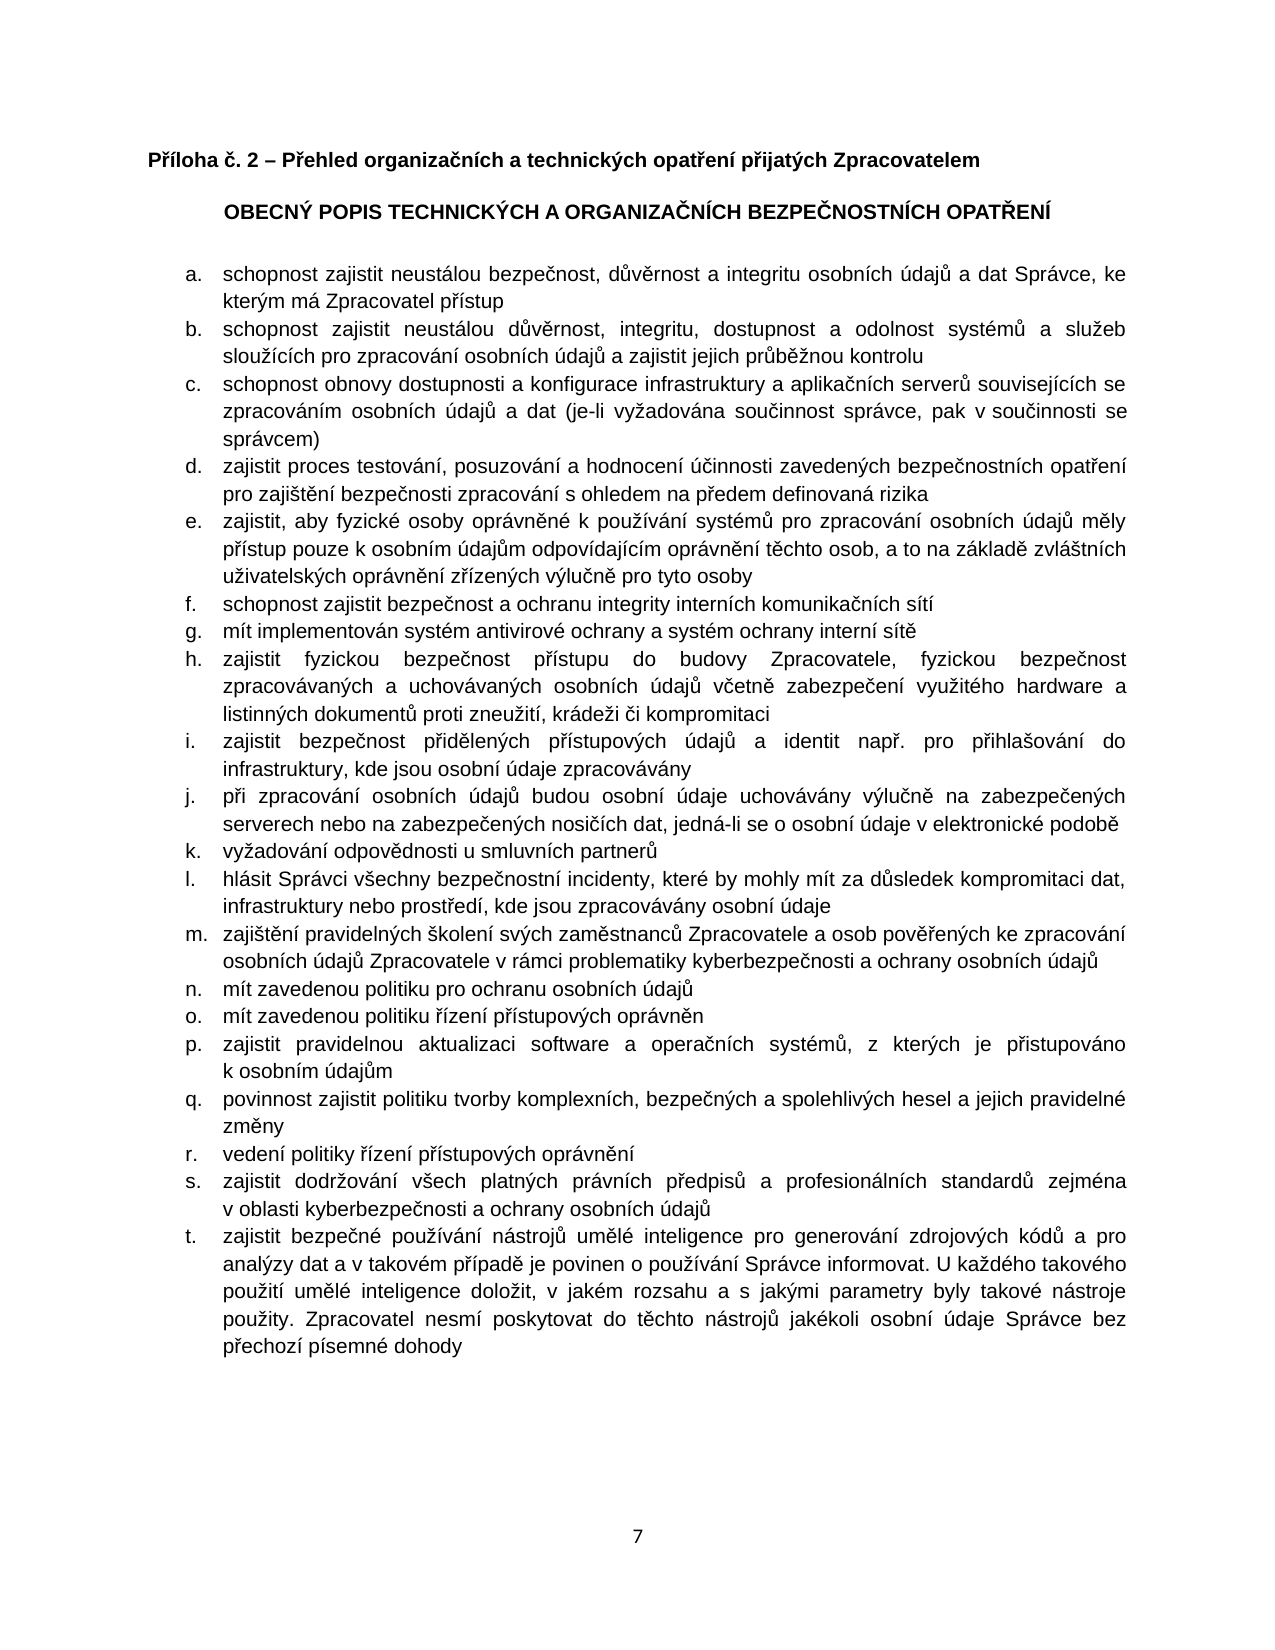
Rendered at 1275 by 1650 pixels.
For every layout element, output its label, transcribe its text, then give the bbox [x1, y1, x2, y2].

list schopnost zajistit neustálou důvěrnost, integritu, dostupnost a odolnost systémů a služeb sloužících pro zpracování osobních údajů a zajistit jejich průběžnou kontrolu [185, 316, 1127, 368]
list zajištění pravidelných školení svých zaměstnanců Zpracovatele a osob pověřených ke zpracování osobních údajů Zpracovatele v rámci problematiky kyberbezpečnosti a ochrany osobních údajů [185, 921, 1127, 973]
list zajistit fyzickou bezpečnost přístupu do budovy Zpracovatele, fyzickou bezpečnost zpracovávaných a uchovávaných osobních údajů včetně zabezpečení využitého hardware a listinných dokumentů proti zneužití, krádeži či kompromitaci [185, 646, 1127, 725]
list mít zavedenou politiku řízení přístupových oprávněn [185, 1004, 1127, 1028]
list mít zavedenou politiku pro ochranu osobních údajů [185, 976, 1127, 1000]
list hlásit Správci všechny bezpečnostní incidenty, které by mohly mít za důsledek kompromitaci dat, infrastruktury nebo prostředí, kde jsou zpracovávány osobní údaje [185, 866, 1127, 918]
list zajistit bezpečnost přidělených přístupových údajů a identit např. pro přihlašování do infrastruktury, kde jsou osobní údaje zpracovávány [185, 729, 1127, 780]
title Obecný popis technických a organizačních bezpečnostních opatření [148, 200, 1127, 224]
list zajistit proces testování, posuzování a hodnocení účinnosti zavedených bezpečnostních opatření pro zajištění bezpečnosti zpracování s ohledem na předem definovaná rizika [185, 454, 1127, 505]
list schopnost zajistit bezpečnost a ochranu integrity interních komunikačních sítí [185, 591, 1127, 615]
list vyžadování odpovědnosti u smluvních partnerů [185, 839, 1127, 863]
list při zpracování osobních údajů budou osobní údaje uchovávány výlučně na zabezpečených serverech nebo na zabezpečených nosičích dat, jedná-li se o osobní údaje v elektronické podobě [185, 784, 1127, 835]
list povinnost zajistit politiku tvorby komplexních, bezpečných a spolehlivých hesel a jejich pravidelné změny [185, 1086, 1127, 1138]
list zajistit dodržování všech platných právních předpisů a profesionálních standardů zejména v oblasti kyberbezpečnosti a ochrany osobních údajů [185, 1169, 1127, 1220]
text Příloha č. 2 – Přehled organizačních a technických opatření přijatých Zpracovatelem [148, 148, 1127, 172]
list mít implementován systém antivirové ochrany a systém ochrany interní sítě [185, 619, 1127, 643]
list schopnost obnovy dostupnosti a konfigurace infrastruktury a aplikačních serverů souvisejících se zpracováním osobních údajů a dat (je-li vyžadována součinnost správce, pak v součinnosti se správcem) [185, 371, 1127, 450]
list zajistit pravidelnou aktualizaci software a operačních systémů, z kterých je přistupováno k osobním údajům [185, 1031, 1127, 1083]
list zajistit bezpečné používání nástrojů umělé inteligence pro generování zdrojových kódů a pro analýzy dat a v takovém případě je povinen o používání Správce informovat. U každého takového použití umělé inteligence doložit, v jakém rozsahu a s jakými parametry byly takové nástroje použity. Zpracovatel nesmí poskytovat do těchto nástrojů jakékoli osobní údaje Správce bez přechozí písemné dohody [185, 1224, 1127, 1358]
list schopnost zajistit neustálou bezpečnost, důvěrnost a integritu osobních údajů a dat Správce, ke kterým má Zpracovatel přístup [185, 261, 1127, 313]
list vedení politiky řízení přístupových oprávnění [185, 1141, 1127, 1165]
list zajistit, aby fyzické osoby oprávněné k používání systémů pro zpracování osobních údajů měly přístup pouze k osobním údajům odpovídajícím oprávnění těchto osob, a to na základě zvláštních uživatelských oprávnění zřízených výlučně pro tyto osoby [185, 509, 1127, 588]
